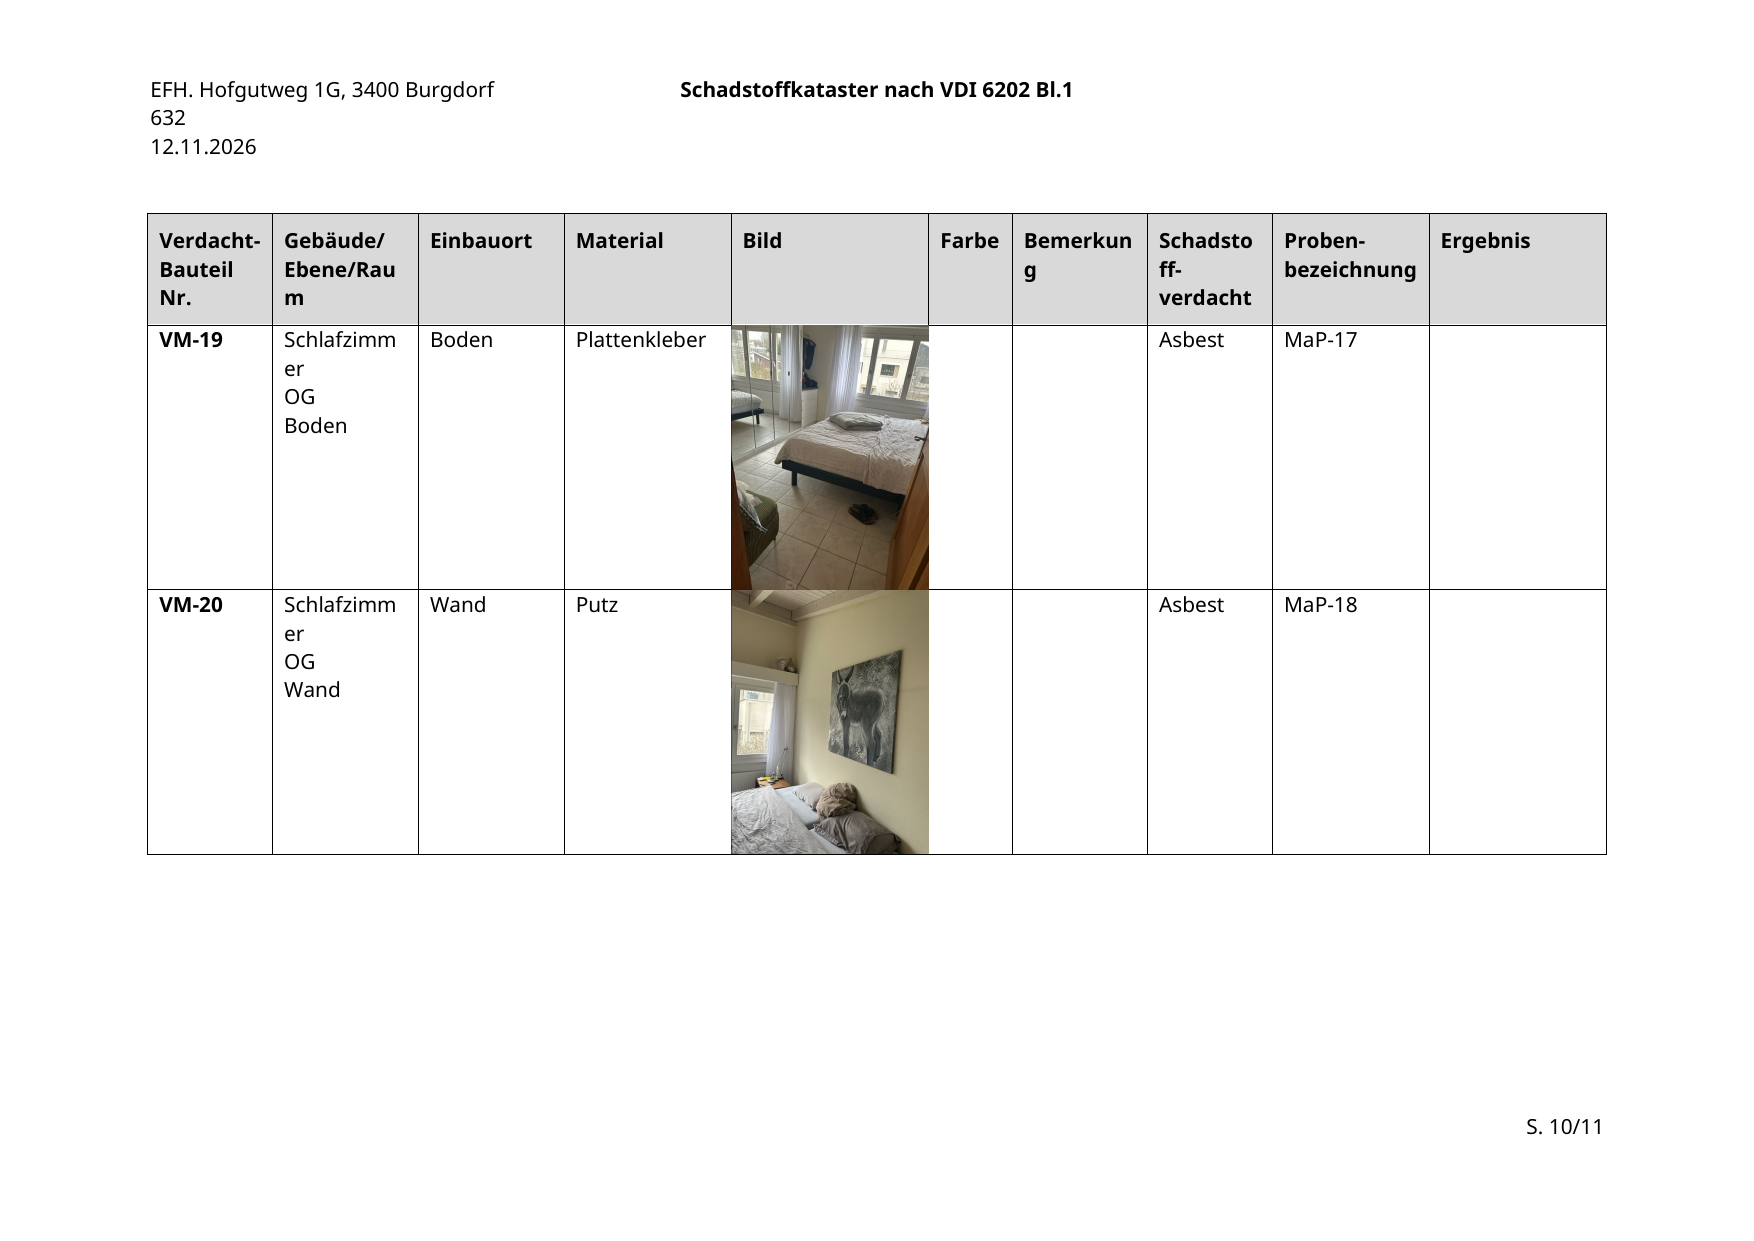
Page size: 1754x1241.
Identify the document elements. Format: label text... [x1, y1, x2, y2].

table_cell Plattenkleber [565, 326, 731, 589]
table_cell [1013, 590, 1147, 854]
table_header Schadstoff-verdacht [1148, 214, 1272, 324]
table_header Gebäude/ Ebene/Raum [273, 214, 418, 324]
table_cell Wand [419, 590, 564, 854]
table_header Proben-bezeichnung [1273, 214, 1429, 324]
table_cell [1430, 590, 1606, 854]
table_cell [1013, 326, 1147, 589]
table_header Material [565, 214, 731, 324]
table_cell [929, 590, 1012, 854]
table_header Verdacht-Bauteil Nr. [148, 214, 272, 324]
table_cell MaP-18 [1273, 590, 1429, 854]
picture [731, 325, 929, 854]
table_cell Asbest [1148, 326, 1272, 589]
table_cell Schlafzimmer OG Wand [273, 590, 418, 854]
table_cell Schlafzimmer OG Boden [273, 326, 418, 589]
table_cell VM-19 [148, 326, 272, 589]
table_header Ergebnis [1430, 214, 1606, 324]
table_cell [1430, 326, 1606, 589]
table_cell [929, 326, 1012, 589]
table_header Bild [732, 214, 928, 324]
table_header Bemerkung [1013, 214, 1147, 324]
table_cell Putz [565, 590, 731, 854]
table_cell MaP-17 [1273, 326, 1429, 589]
table_header Einbauort [419, 214, 564, 324]
table_cell Asbest [1148, 590, 1272, 854]
table_cell VM-20 [148, 590, 272, 854]
table_header Farbe [929, 214, 1012, 324]
table_cell Boden [419, 326, 564, 589]
